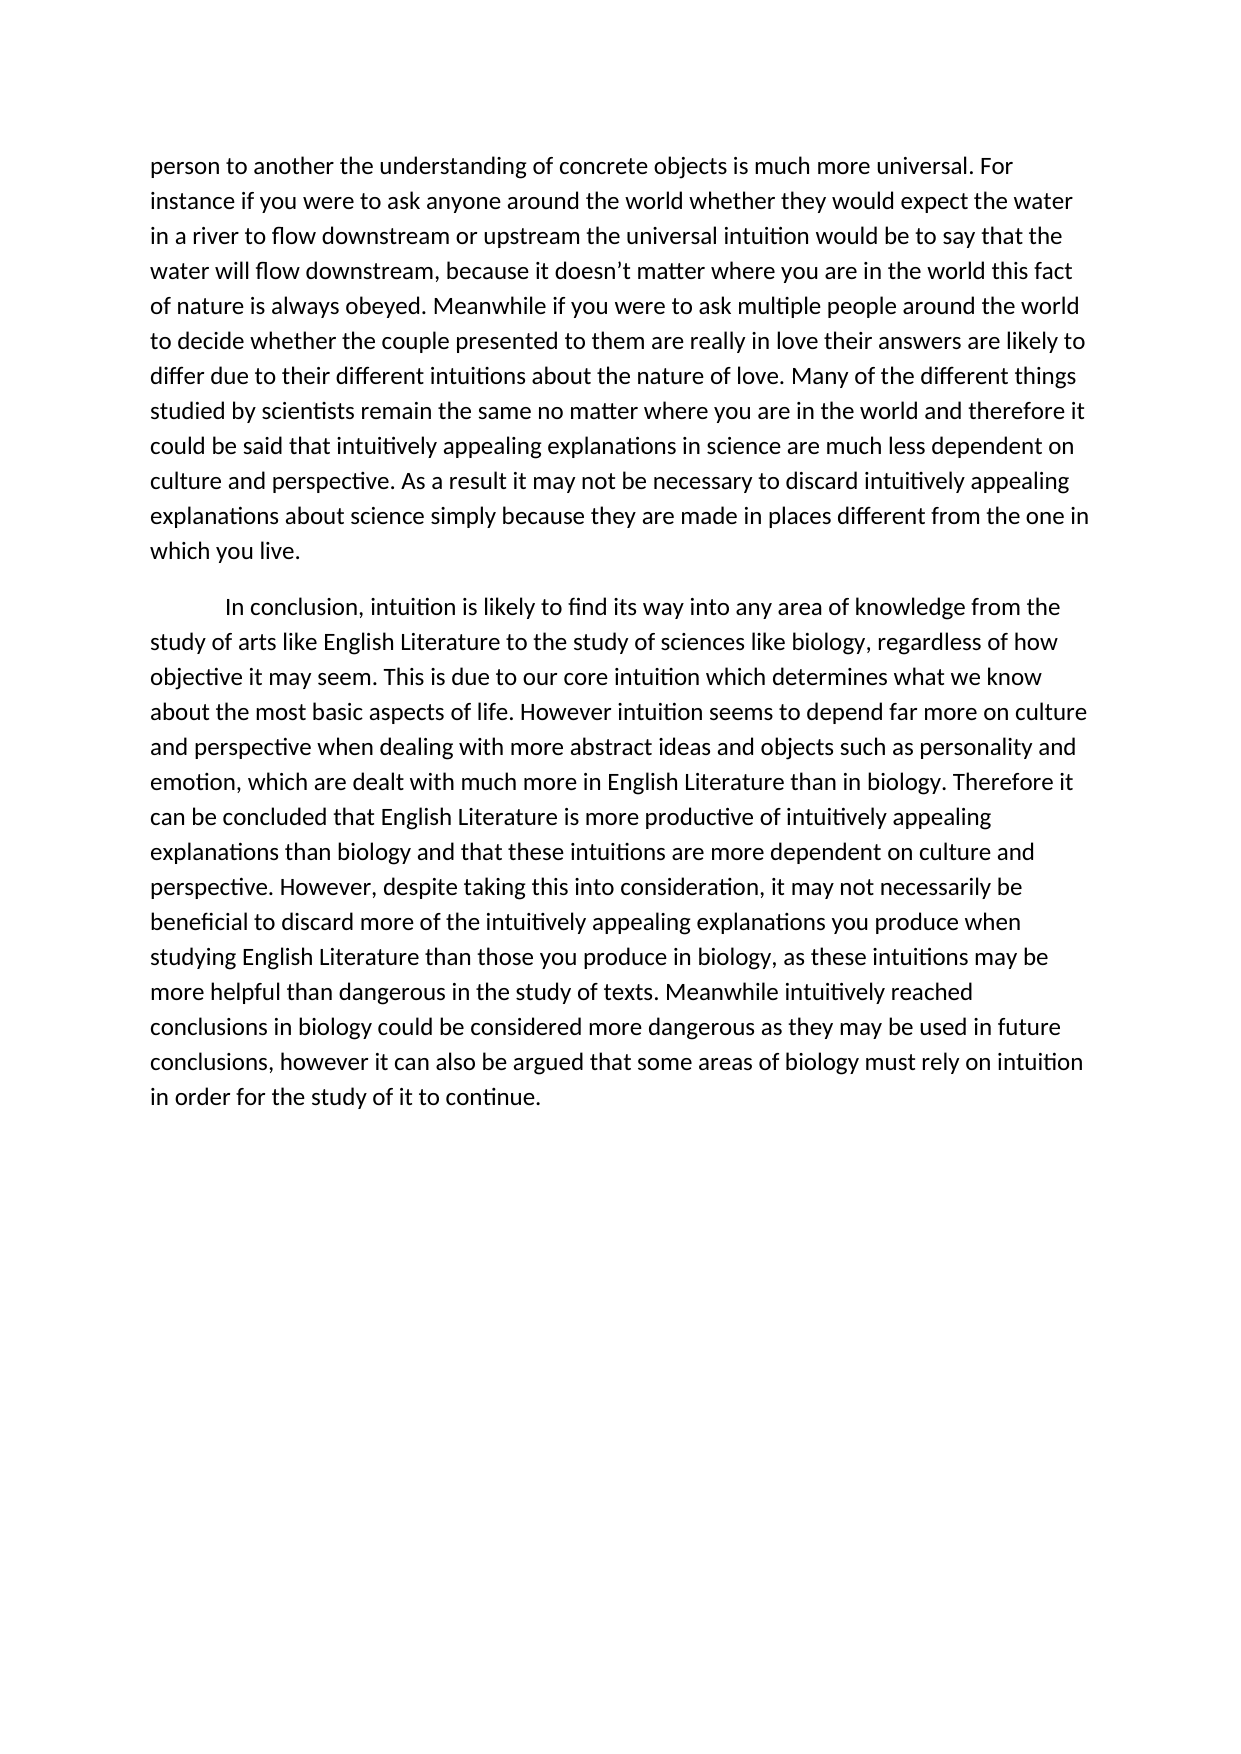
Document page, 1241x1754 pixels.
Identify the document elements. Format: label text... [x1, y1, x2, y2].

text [150, 150, 1090, 566]
text In conclusion, intuition is likely to find its way into any area of knowledge from the study of arts like English Literature to the study of sciences like biology, regardless of how objective it may seem. This is due to our core intuition which determines what we know about the most basic aspects of life. However intuition seems to depend far more on culture and perspective when dealing with more abstract ideas and objects such as personality and emotion, which are dealt with much more in English Literature than in biology. Therefore it can be concluded that English Literature is more productive of intuitively appealing explanations than biology and that these intuitions are more dependent on culture and perspective. However, despite taking this into consideration, it may not necessarily be beneficial to discard more of the intuitively appealing explanations you produce when studying English Literature than those you produce in biology, as these intuitions may be more helpful than dangerous in the study of texts. Meanwhile intuitively reached conclusions in biology could be considered more dangerous as they may be used in future conclusions, however it can also be argued that some areas of biology must rely on intuition in order for the study of it to continue. [150, 591, 1090, 1111]
